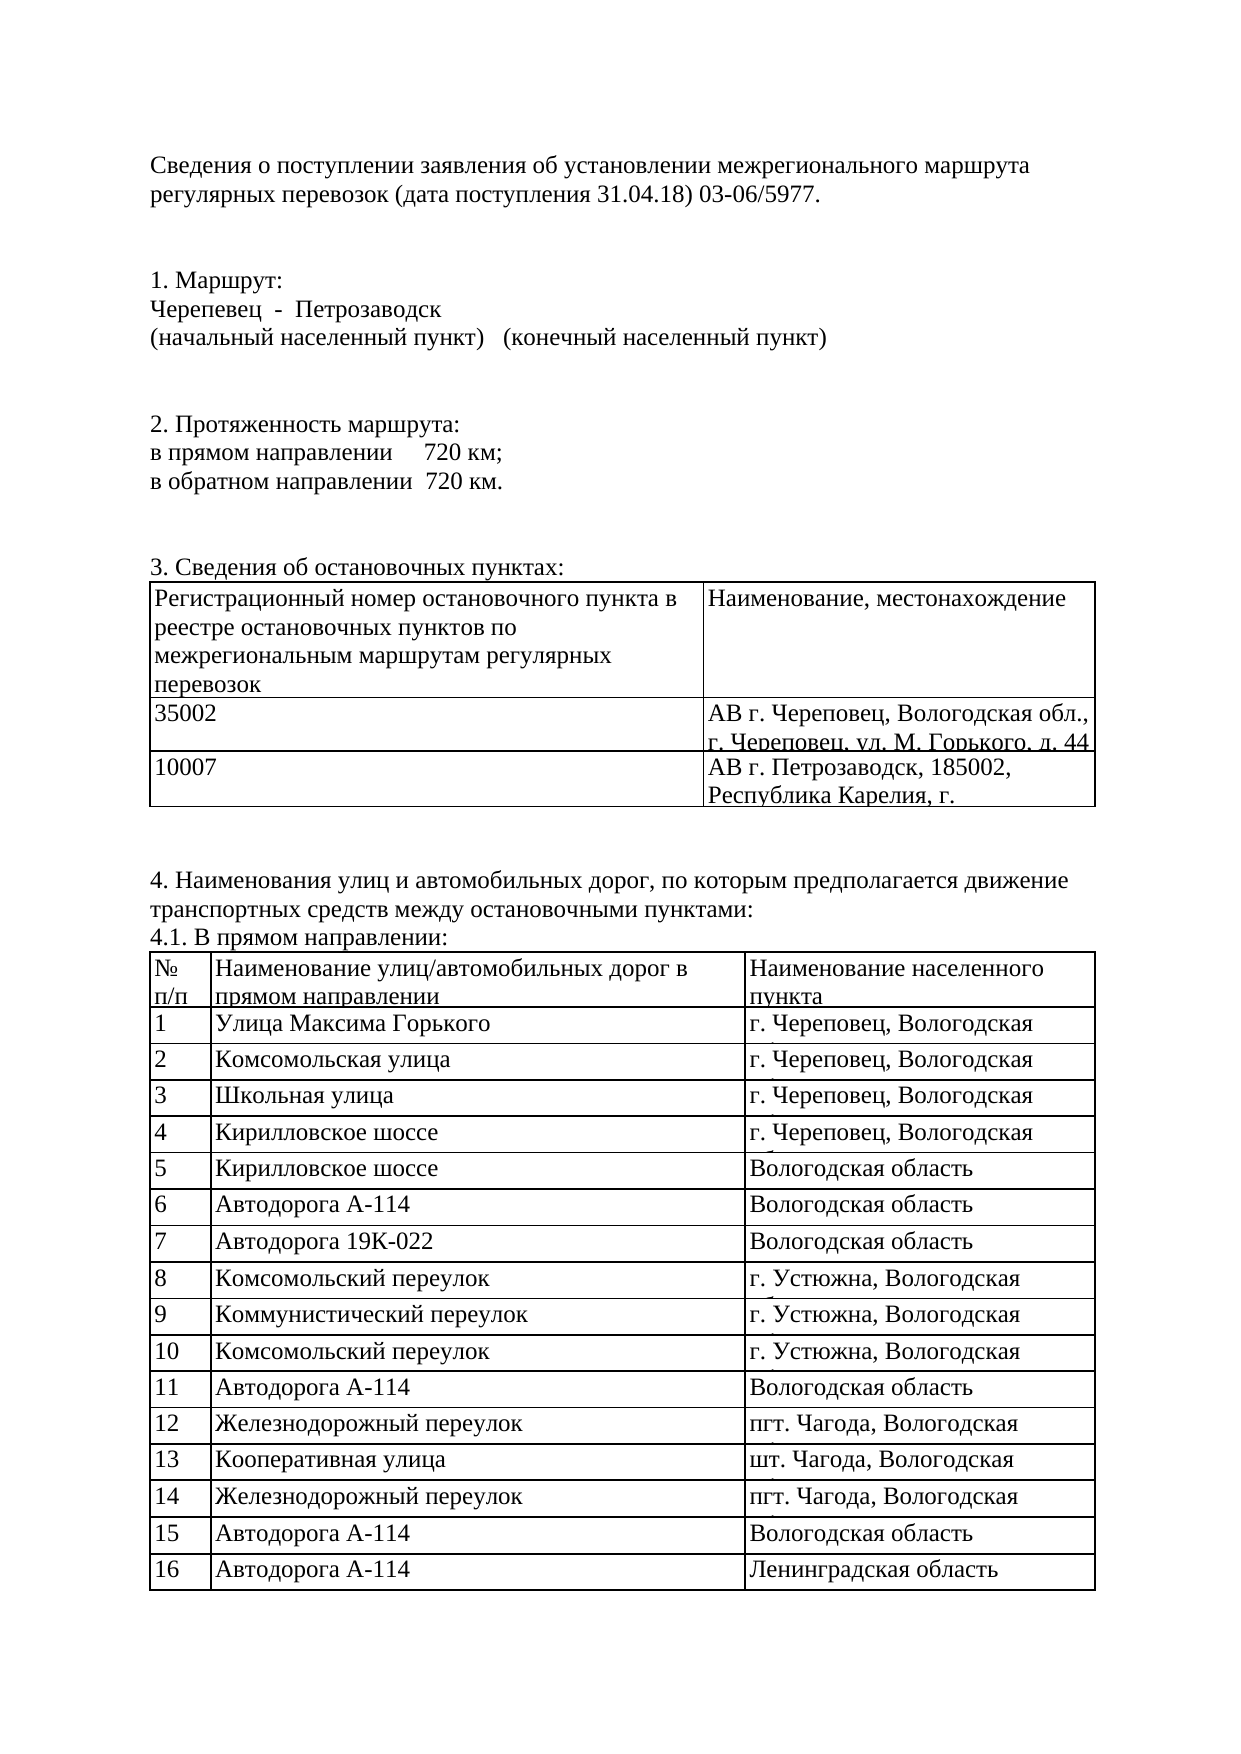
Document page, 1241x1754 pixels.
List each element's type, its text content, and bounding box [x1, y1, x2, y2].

table_cell Школьная улица [212, 1081, 744, 1115]
table_cell 9 [151, 1299, 210, 1334]
table_cell Кооперативная улица [212, 1445, 744, 1479]
text Сведения о поступлении заявления об установлении межрегионального маршрута регулярных перевозок (дата поступления 31.04.18) 03-06/5977. [150, 150, 1090, 207]
table_cell 11 [151, 1372, 210, 1407]
table_cell Железнодорожный переулок [212, 1481, 744, 1516]
table_cell 4 [151, 1117, 210, 1152]
table_cell 13 [151, 1445, 210, 1479]
table_cell Ленинградская область [746, 1555, 1094, 1589]
table_cell шт. Чагода, Вологодская область [746, 1445, 1094, 1479]
table_cell Вологодская область [746, 1190, 1094, 1225]
table_cell 15 [151, 1518, 210, 1553]
table_cell 5 [151, 1153, 210, 1188]
table_cell 1 [151, 1008, 210, 1043]
table_cell АВ г. Петрозаводск, 185002, Республика Карелия, г. Петрозаводск, ул. Чапаева, д. 3 [704, 752, 1094, 806]
table_cell Вологодская область [746, 1226, 1094, 1261]
table_cell г. Череповец, Вологодская область [746, 1044, 1094, 1079]
table_header Наименование улиц/автомобильных дорог в прямом направлении [212, 953, 744, 1006]
table_cell г. Устюжна, Вологодская область [746, 1263, 1094, 1297]
table_header № п/п [151, 953, 210, 1006]
text 3. Сведения об остановочных пунктах: [150, 552, 1090, 581]
table_cell Автодорога 19К-022 [212, 1226, 744, 1261]
table_cell 10007 [151, 752, 703, 806]
table_cell Автодорога А-114 [212, 1555, 744, 1589]
table_cell 35002 [151, 698, 703, 750]
table_cell 8 [151, 1263, 210, 1297]
table_cell 12 [151, 1408, 210, 1443]
table_cell 6 [151, 1190, 210, 1225]
text (начальный населенный пункт) (конечный населенный пункт) [150, 322, 1090, 351]
table_cell пгт. Чагода, Вологодская область [746, 1408, 1094, 1443]
table_cell 3 [151, 1081, 210, 1115]
text 1. Маршрут: [150, 265, 1090, 294]
text 4.1. В прямом направлении: [150, 922, 1090, 951]
table_cell Коммунистический переулок [212, 1299, 744, 1334]
table_header Наименование населенного пункта [746, 953, 1094, 1006]
table_cell Комсомольский переулок [212, 1263, 744, 1297]
table_cell АВ г. Череповец, Вологодская обл., г. Череповец, ул. М. Горького, д. 44 [704, 698, 1094, 750]
table_cell 14 [151, 1481, 210, 1516]
table_cell Кирилловское шоссе [212, 1117, 744, 1152]
text Черепевец - Петрозаводск [150, 294, 1090, 322]
table_cell Автодорога А-114 [212, 1518, 744, 1553]
table_cell Кирилловское шоссе [212, 1153, 744, 1188]
table_cell г. Череповец, Вологодская область [746, 1117, 1094, 1152]
text в обратном направлении 720 км. [150, 466, 1090, 495]
table_header Наименование, местонахождение [704, 583, 1094, 697]
table_cell Вологодская область [746, 1153, 1094, 1188]
text 4. Наименования улиц и автомобильных дорог, по которым предполагается движение транспортных средств между остановочными пунктами: [150, 865, 1090, 922]
table_header Регистрационный номер остановочного пункта в реестре остановочных пунктов по межрегиональным маршрутам регулярных перевозок [151, 583, 703, 697]
text в прямом направлении 720 км; [150, 437, 1090, 466]
table_cell 7 [151, 1226, 210, 1261]
table_cell Комсомольский переулок [212, 1336, 744, 1370]
table_cell Комсомольская улица [212, 1044, 744, 1079]
table_cell пгт. Чагода, Вологодская область [746, 1481, 1094, 1516]
table_cell Автодорога А-114 [212, 1372, 744, 1407]
table_cell Вологодская область [746, 1518, 1094, 1553]
table_cell г. Устюжна, Вологодская область [746, 1299, 1094, 1334]
table_cell Вологодская область [746, 1372, 1094, 1407]
table_cell Автодорога А-114 [212, 1190, 744, 1225]
table_cell 2 [151, 1044, 210, 1079]
table_cell 10 [151, 1336, 210, 1370]
table_cell г. Устюжна, Вологодская область [746, 1336, 1094, 1370]
table_cell 16 [151, 1555, 210, 1589]
table_cell г. Череповец, Вологодская область [746, 1008, 1094, 1043]
table_cell Улица Максима Горького [212, 1008, 744, 1043]
table_cell Железнодорожный переулок [212, 1408, 744, 1443]
table_cell г. Череповец, Вологодская область [746, 1081, 1094, 1115]
text 2. Протяженность маршрута: [150, 409, 1090, 437]
